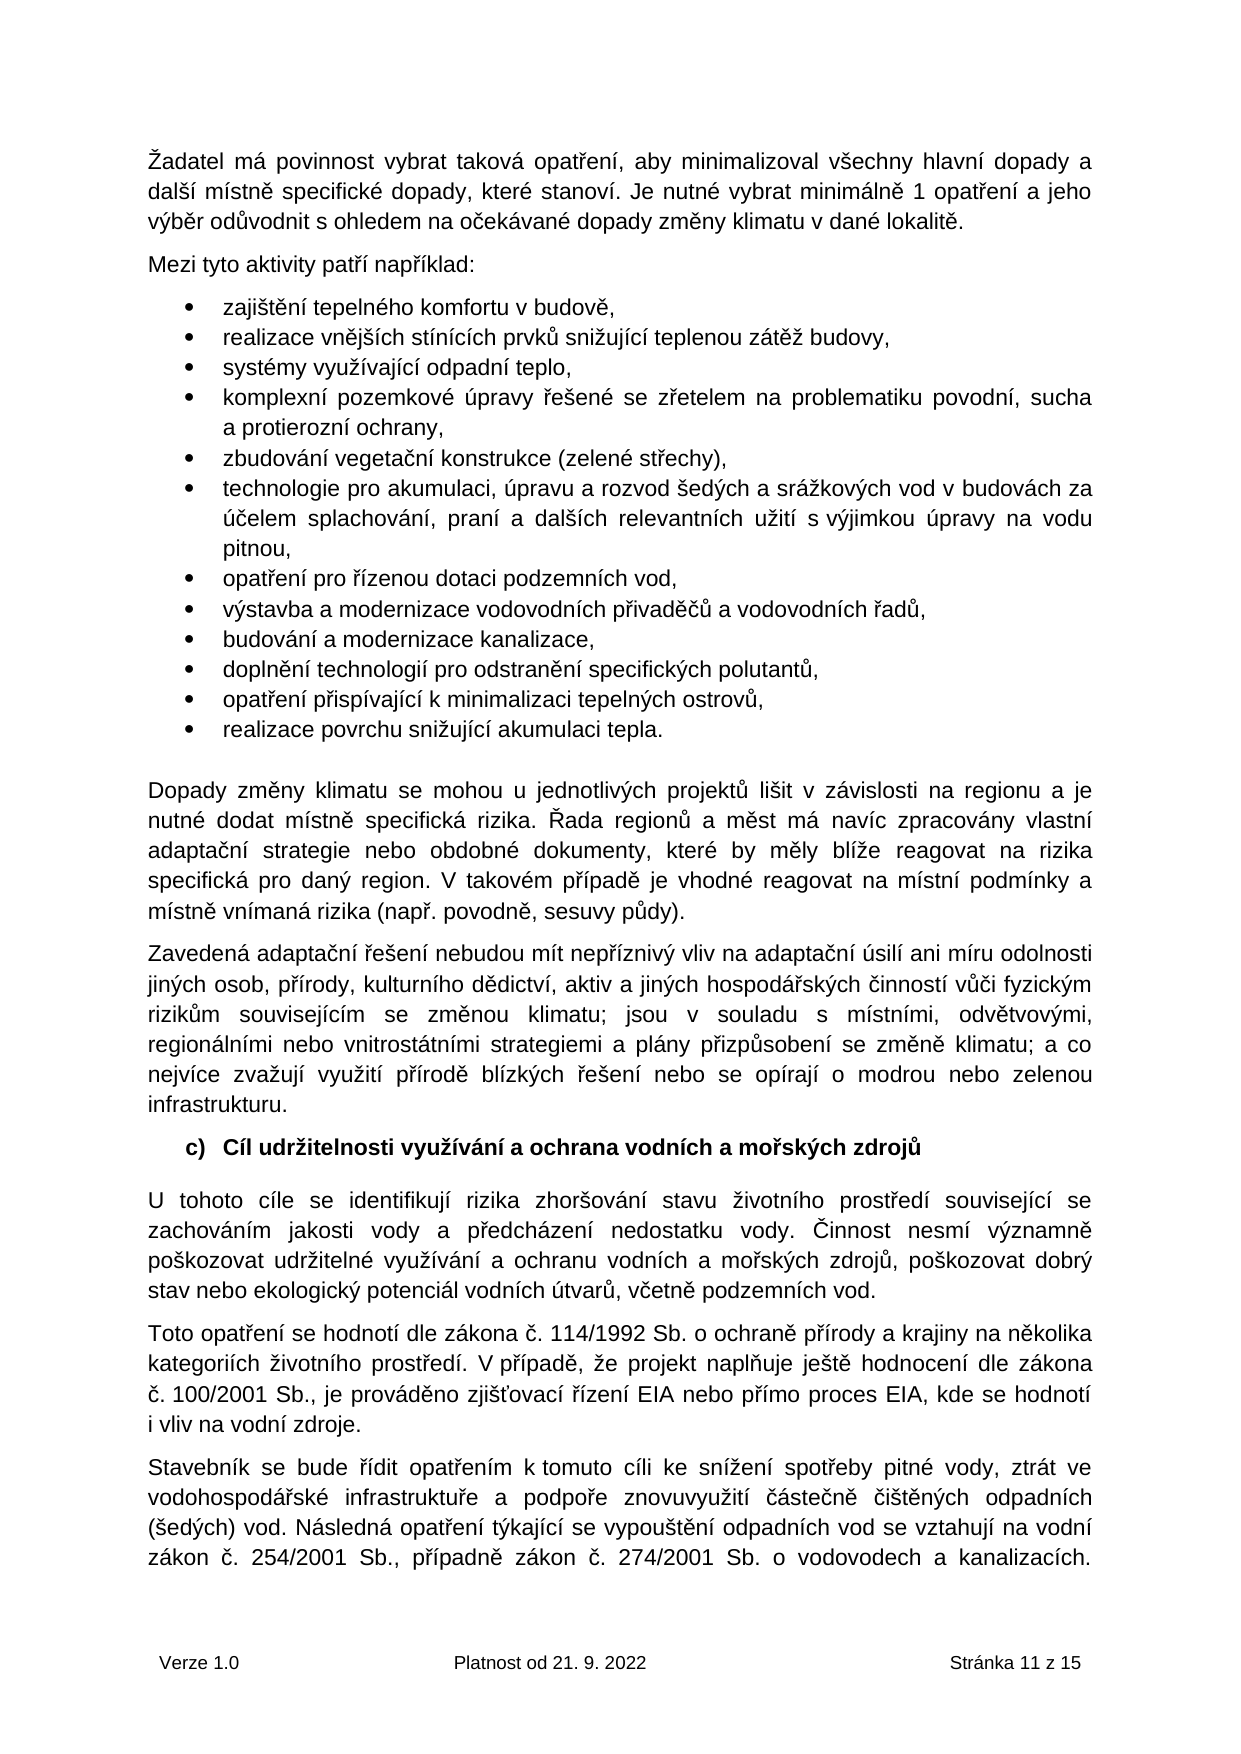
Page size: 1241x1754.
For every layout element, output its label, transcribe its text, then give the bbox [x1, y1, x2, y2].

text Toto opatření se hodnotí dle zákona č. 114/1992 Sb. o ochraně přírody a krajiny na několika kategoriích životního prostředí. V případě, že projekt naplňuje ještě hodnocení dle zákona č. 100/2001 Sb., je prováděno zjišťovací řízení EIA nebo přímo proces EIA, kde se hodnotí i vliv na vodní zdroje. [148, 1320, 1093, 1437]
list zajištění tepelného komfortu v budově, [185, 293, 1093, 320]
list realizace vnějších stínících prvků snižující teplenou zátěž budovy, [185, 324, 1093, 350]
list opatření přispívající k minimalizaci tepelných ostrovů, [185, 686, 1093, 712]
list Cíl udržitelnosti využívání a ochrana vodních a mořských zdrojů [185, 1134, 1093, 1160]
list budování a modernizace kanalizace, [185, 626, 1093, 652]
list doplnění technologií pro odstranění specifických polutantů, [185, 656, 1093, 682]
list realizace povrchu snižující akumulaci tepla. [185, 716, 1093, 743]
list opatření pro řízenou dotaci podzemních vod, [185, 565, 1093, 592]
list technologie pro akumulaci, úpravu a rozvod šedých a srážkových vod v budovách za účelem splachování, praní a dalších relevantních užití s výjimkou úpravy na vodu pitnou, [185, 475, 1093, 561]
list systémy využívající odpadní teplo, [185, 354, 1093, 380]
list zbudování vegetační konstrukce (zelené střechy), [185, 444, 1093, 471]
text Dopady změny klimatu se mohou u jednotlivých projektů lišit v závislosti na regionu a je nutné dodat místně specifická rizika. Řada regionů a měst má navíc zpracovány vlastní adaptační strategie nebo obdobné dokumenty, které by měly blíže reagovat na rizika specifická pro daný region. V takovém případě je vhodné reagovat na místní podmínky a místně vnímaná rizika (např. povodně, sesuvy půdy). [148, 777, 1093, 924]
text Mezi tyto aktivity patří například: [148, 251, 1093, 277]
list komplexní pozemkové úpravy řešené se zřetelem na problematiku povodní, sucha a protierozní ochrany, [185, 384, 1093, 441]
text Žadatel má povinnost vybrat taková opatření, aby minimalizoval všechny hlavní dopady a další místně specifické dopady, které stanoví. Je nutné vybrat minimálně 1 opatření a jeho výběr odůvodnit s ohledem na očekávané dopady změny klimatu v dané lokalitě. [148, 148, 1093, 234]
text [148, 1453, 1093, 1570]
text U tohoto cíle se identifikují rizika zhoršování stavu životního prostředí související se zachováním jakosti vody a předcházení nedostatku vody. Činnost nesmí významně poškozovat udržitelné využívání a ochranu vodních a mořských zdrojů, poškozovat dobrý stav nebo ekologický potenciál vodních útvarů, včetně podzemních vod. [148, 1187, 1093, 1304]
list výstavba a modernizace vodovodních přivaděčů a vodovodních řadů, [185, 596, 1093, 622]
text Zavedená adaptační řešení nebudou mít nepříznivý vliv na adaptační úsilí ani míru odolnosti jiných osob, přírody, kulturního dědictví, aktiv a jiných hospodářských činností vůči fyzickým rizikům souvisejícím se změnou klimatu; jsou v souladu s místními, odvětvovými, regionálními nebo vnitrostátními strategiemi a plány přizpůsobení se změně klimatu; a co nejvíce zvažují využití přírodě blízkých řešení nebo se opírají o modrou nebo zelenou infrastrukturu. [148, 940, 1093, 1118]
